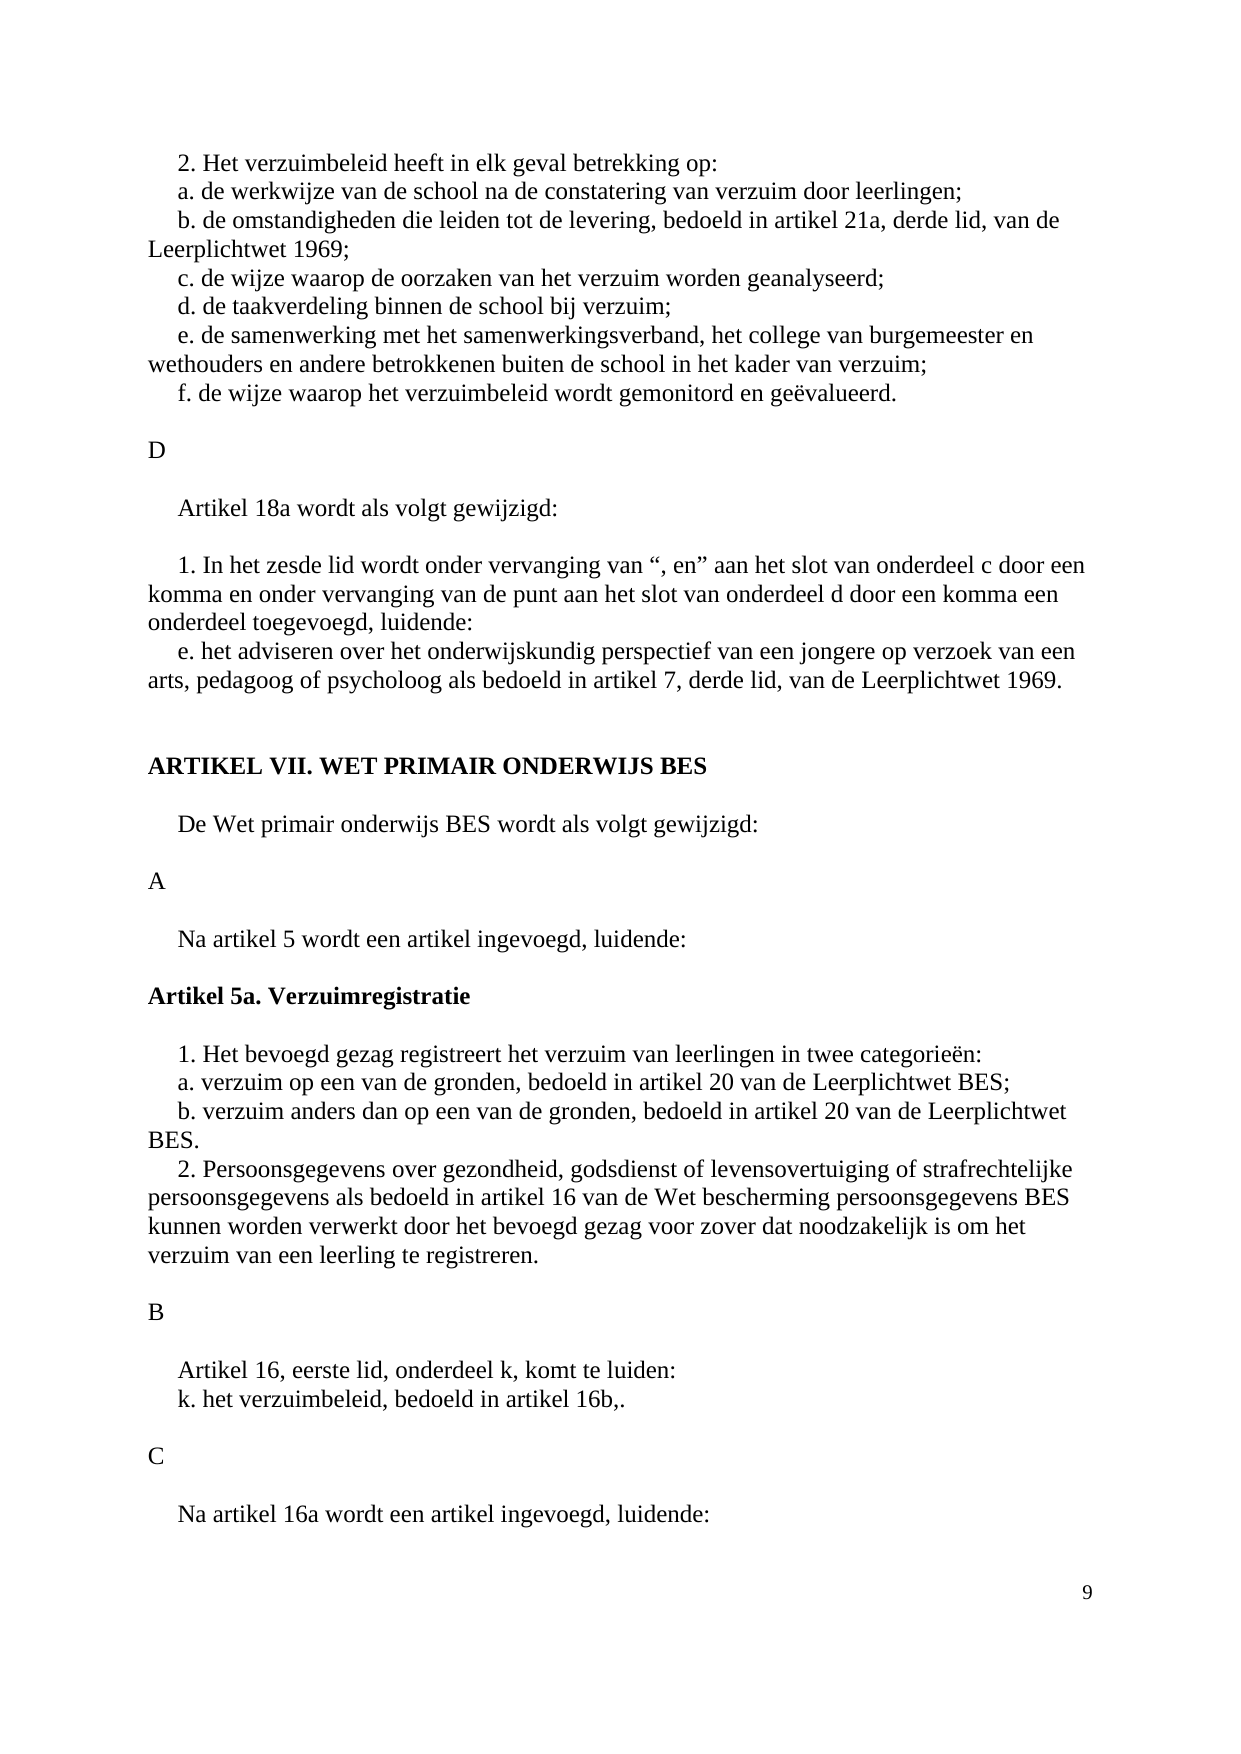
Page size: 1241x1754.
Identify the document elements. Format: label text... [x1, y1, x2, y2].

text Artikel 16, eerste lid, onderdeel k, komt te luiden: [148, 1355, 1093, 1384]
text f. de wijze waarop het verzuimbeleid wordt gemonitord en geëvalueerd. [148, 378, 1093, 406]
text Artikel 18a wordt als volgt gewijzigd: [148, 493, 1093, 521]
text e. de samenwerking met het samenwerkingsverband, het college van burgemeester en wethouders en andere betrokkenen buiten de school in het kader van verzuim; [148, 320, 1093, 378]
text 2. Het verzuimbeleid heeft in elk geval betrekking op: [148, 148, 1093, 176]
text e. het adviseren over het onderwijskundig perspectief van een jongere op verzoek van een arts, pedagoog of psycholoog als bedoeld in artikel 7, derde lid, van de Leerplichtwet 1969. [148, 636, 1093, 694]
text C [148, 1441, 1093, 1470]
text Na artikel 5 wordt een artikel ingevoegd, luidende: [148, 924, 1093, 952]
text D [148, 435, 1093, 464]
text Artikel 5a. Verzuimregistratie [148, 981, 1093, 1010]
text Na artikel 16a wordt een artikel ingevoegd, luidende: [148, 1499, 1093, 1527]
text A [148, 866, 1093, 895]
text a. de werkwijze van de school na de constatering van verzuim door leerlingen; [148, 176, 1093, 205]
text ARTIKEL VII. WET PRIMAIR ONDERWIJS BES [148, 751, 1093, 780]
text 2. Persoonsgegevens over gezondheid, godsdienst of levensovertuiging of strafrechtelijke persoonsgegevens als bedoeld in artikel 16 van de Wet bescherming persoonsgegevens BES kunnen worden verwerkt door het bevoegd gezag voor zover dat noodzakelijk is om het verzuim van een leerling te registreren. [148, 1154, 1093, 1269]
text c. de wijze waarop de oorzaken van het verzuim worden geanalyseerd; [148, 263, 1093, 291]
text 1. In het zesde lid wordt onder vervanging van “, en” aan het slot van onderdeel c door een komma en onder vervanging van de punt aan het slot van onderdeel d door een komma een onderdeel toegevoegd, luidende: [148, 550, 1093, 636]
text B [148, 1297, 1093, 1326]
text b. de omstandigheden die leiden tot de levering, bedoeld in artikel 21a, derde lid, van de Leerplichtwet 1969; [148, 205, 1093, 263]
text k. het verzuimbeleid, bedoeld in artikel 16b,. [148, 1384, 1093, 1412]
text De Wet primair onderwijs BES wordt als volgt gewijzigd: [148, 809, 1093, 837]
text b. verzuim anders dan op een van de gronden, bedoeld in artikel 20 van de Leerplichtwet BES. [148, 1096, 1093, 1154]
text d. de taakverdeling binnen de school bij verzuim; [148, 291, 1093, 320]
text a. verzuim op een van de gronden, bedoeld in artikel 20 van de Leerplichtwet BES; [148, 1067, 1093, 1096]
text 1. Het bevoegd gezag registreert het verzuim van leerlingen in twee categorieën: [148, 1039, 1093, 1067]
